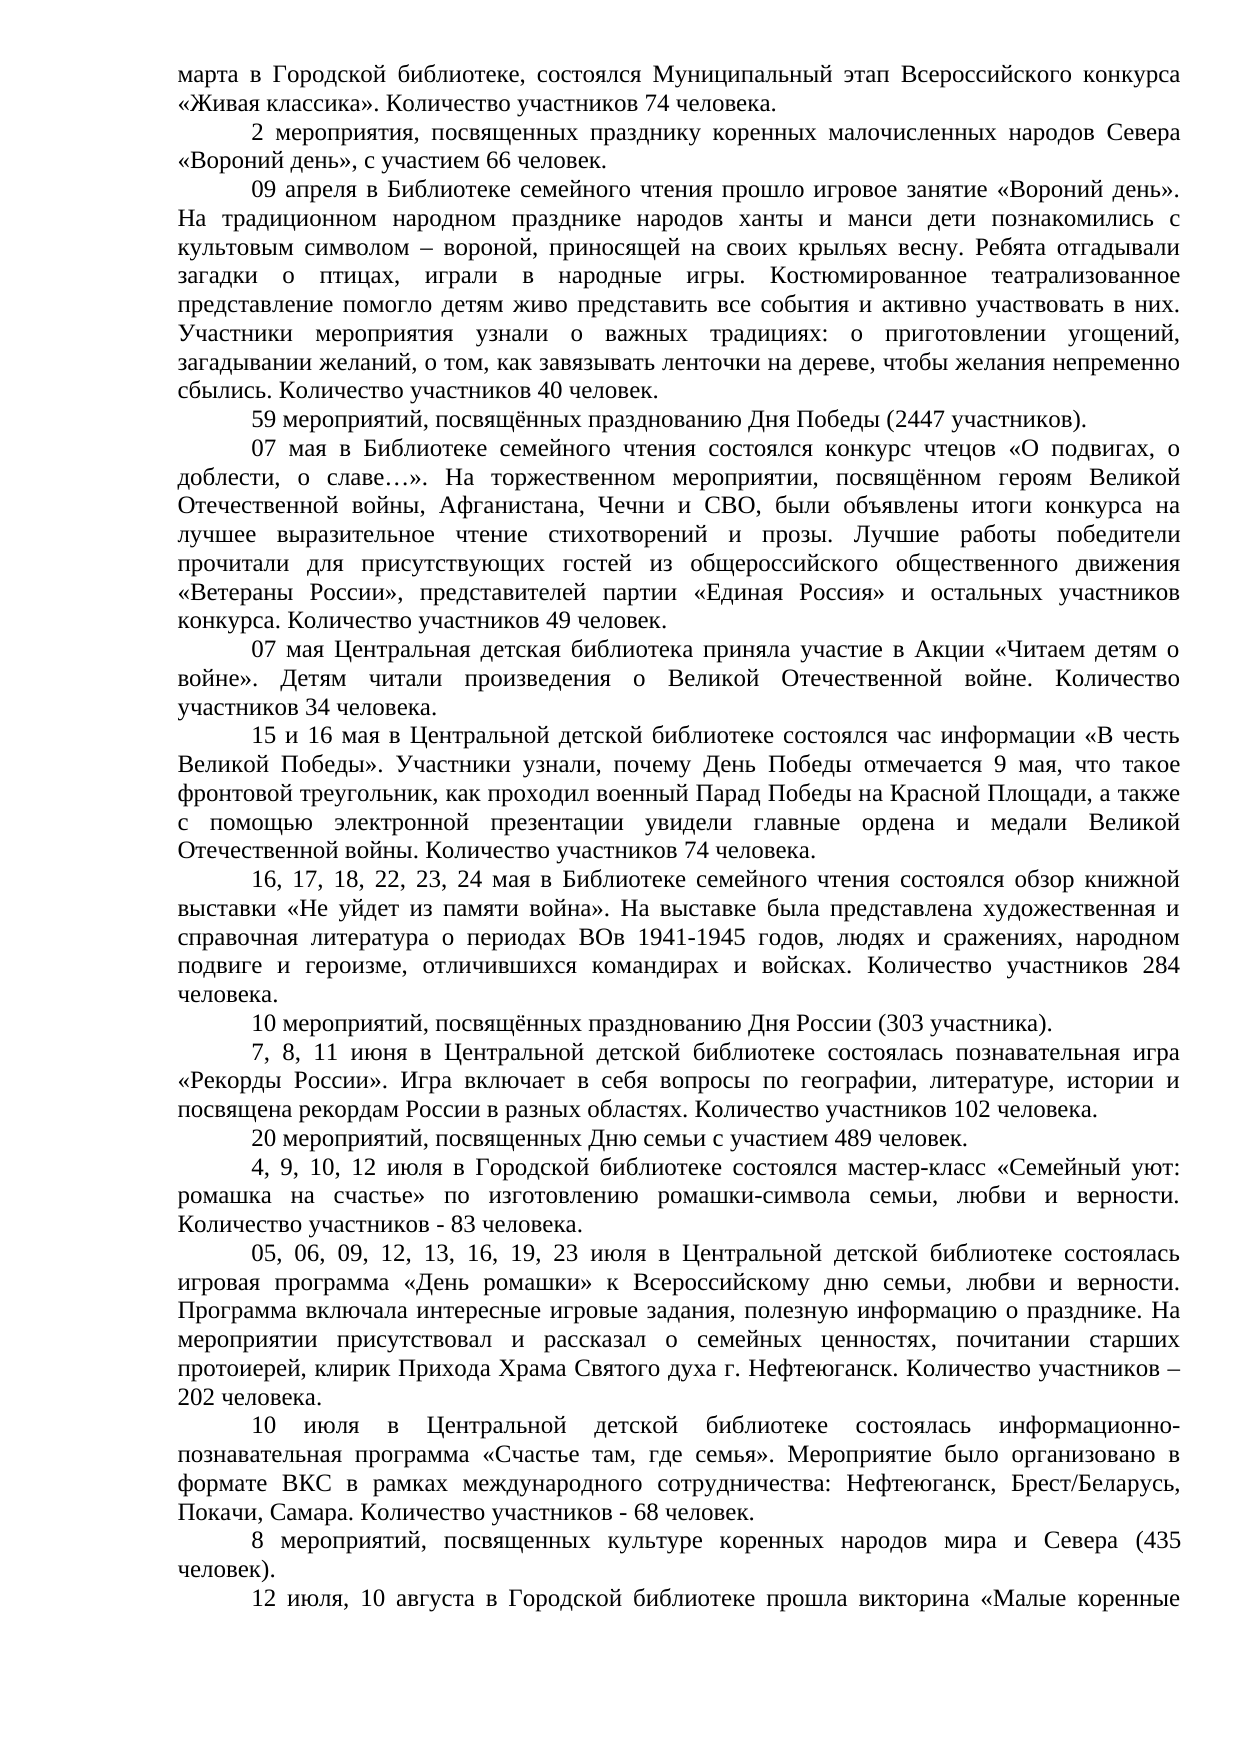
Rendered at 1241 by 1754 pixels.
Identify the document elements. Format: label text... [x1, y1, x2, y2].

text 05, 06, 09, 12, 13, 16, 19, 23 июля в Центральной детской библиотеке состоялась игровая программа «День ромашки» к Всероссийскому дню семьи, любви и верности. Программа включала интересные игровые задания, полезную информацию о празднике. На мероприятии присутствовал и рассказал о семейных ценностях, почитании старших протоиерей, клирик Прихода Храма Святого духа г. Нефтеюганск. Количество участников – 202 человека. [177, 1238, 1181, 1410]
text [177, 59, 1181, 117]
text 20 мероприятий, посвященных Дню семьи с участием 489 человек. [177, 1123, 1181, 1152]
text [177, 1583, 1181, 1612]
text 4, 9, 10, 12 июля в Городской библиотеке состоялся мастер-класс «Семейный уют: ромашка на счастье» по изготовлению ромашки-символа семьи, любви и верности. Количество участников - 83 человека. [177, 1152, 1181, 1238]
text 16, 17, 18, 22, 23, 24 мая в Библиотеке семейного чтения состоялся обзор книжной выставки «Не уйдет из памяти война». На выставке была представлена художественная и справочная литература о периодах ВОв 1941-1945 годов, людях и сражениях, народном подвиге и героизме, отличившихся командирах и войсках. Количество участников 284 человека. [177, 864, 1181, 1008]
text 59 мероприятий, посвящённых празднованию Дня Победы (2447 участников). [177, 404, 1181, 433]
text 2 мероприятия, посвященных празднику коренных малочисленных народов Севера «Вороний день», с участием 66 человек. [177, 117, 1181, 174]
text 7, 8, 11 июня в Центральной детской библиотеке состоялась познавательная игра «Рекорды России». Игра включает в себя вопросы по географии, литературе, истории и посвящена рекордам России в разных областях. Количество участников 102 человека. [177, 1037, 1181, 1123]
text 09 апреля в Библиотеке семейного чтения прошло игровое занятие «Вороний день». На традиционном народном празднике народов ханты и манси дети познакомились с культовым символом – вороной, приносящей на своих крыльях весну. Ребята отгадывали загадки о птицах, играли в народные игры. Костюмированное театрализованное представление помогло детям живо представить все события и активно участвовать в них. Участники мероприятия узнали о важных традициях: о приготовлении угощений, загадывании желаний, о том, как завязывать ленточки на дереве, чтобы желания непременно сбылись. Количество участников 40 человек. [177, 174, 1181, 404]
text 10 июля в Центральной детской библиотеке состоялась информационно-познавательная программа «Счастье там, где семья». Мероприятие было организовано в формате ВКС в рамках международного сотрудничества: Нефтеюганск, Брест/Беларусь, Покачи, Самара. Количество участников - 68 человек. [177, 1410, 1181, 1525]
text 8 мероприятий, посвященных культуре коренных народов мира и Севера (435 человек). [177, 1525, 1181, 1583]
text 15 и 16 мая в Центральной детской библиотеке состоялся час информации «В честь Великой Победы». Участники узнали, почему День Победы отмечается 9 мая, что такое фронтовой треугольник, как проходил военный Парад Победы на Красной Площади, а также с помощью электронной презентации увидели главные ордена и медали Великой Отечественной войны. Количество участников 74 человека. [177, 720, 1181, 864]
text 07 мая Центральная детская библиотека приняла участие в Акции «Читаем детям о войне». Детям читали произведения о Великой Отечественной войне. Количество участников 34 человека. [177, 634, 1181, 720]
text 10 мероприятий, посвящённых празднованию Дня России (303 участника). [177, 1008, 1181, 1037]
text 07 мая в Библиотеке семейного чтения состоялся конкурс чтецов «О подвигах, о доблести, о славе…». На торжественном мероприятии, посвящённом героям Великой Отечественной войны, Афганистана, Чечни и СВО, были объявлены итоги конкурса на лучшее выразительное чтение стихотворений и прозы. Лучшие работы победители прочитали для присутствующих гостей из общероссийского общественного движения «Ветераны России», представителей партии «Единая Россия» и остальных участников конкурса. Количество участников 49 человек. [177, 433, 1181, 634]
